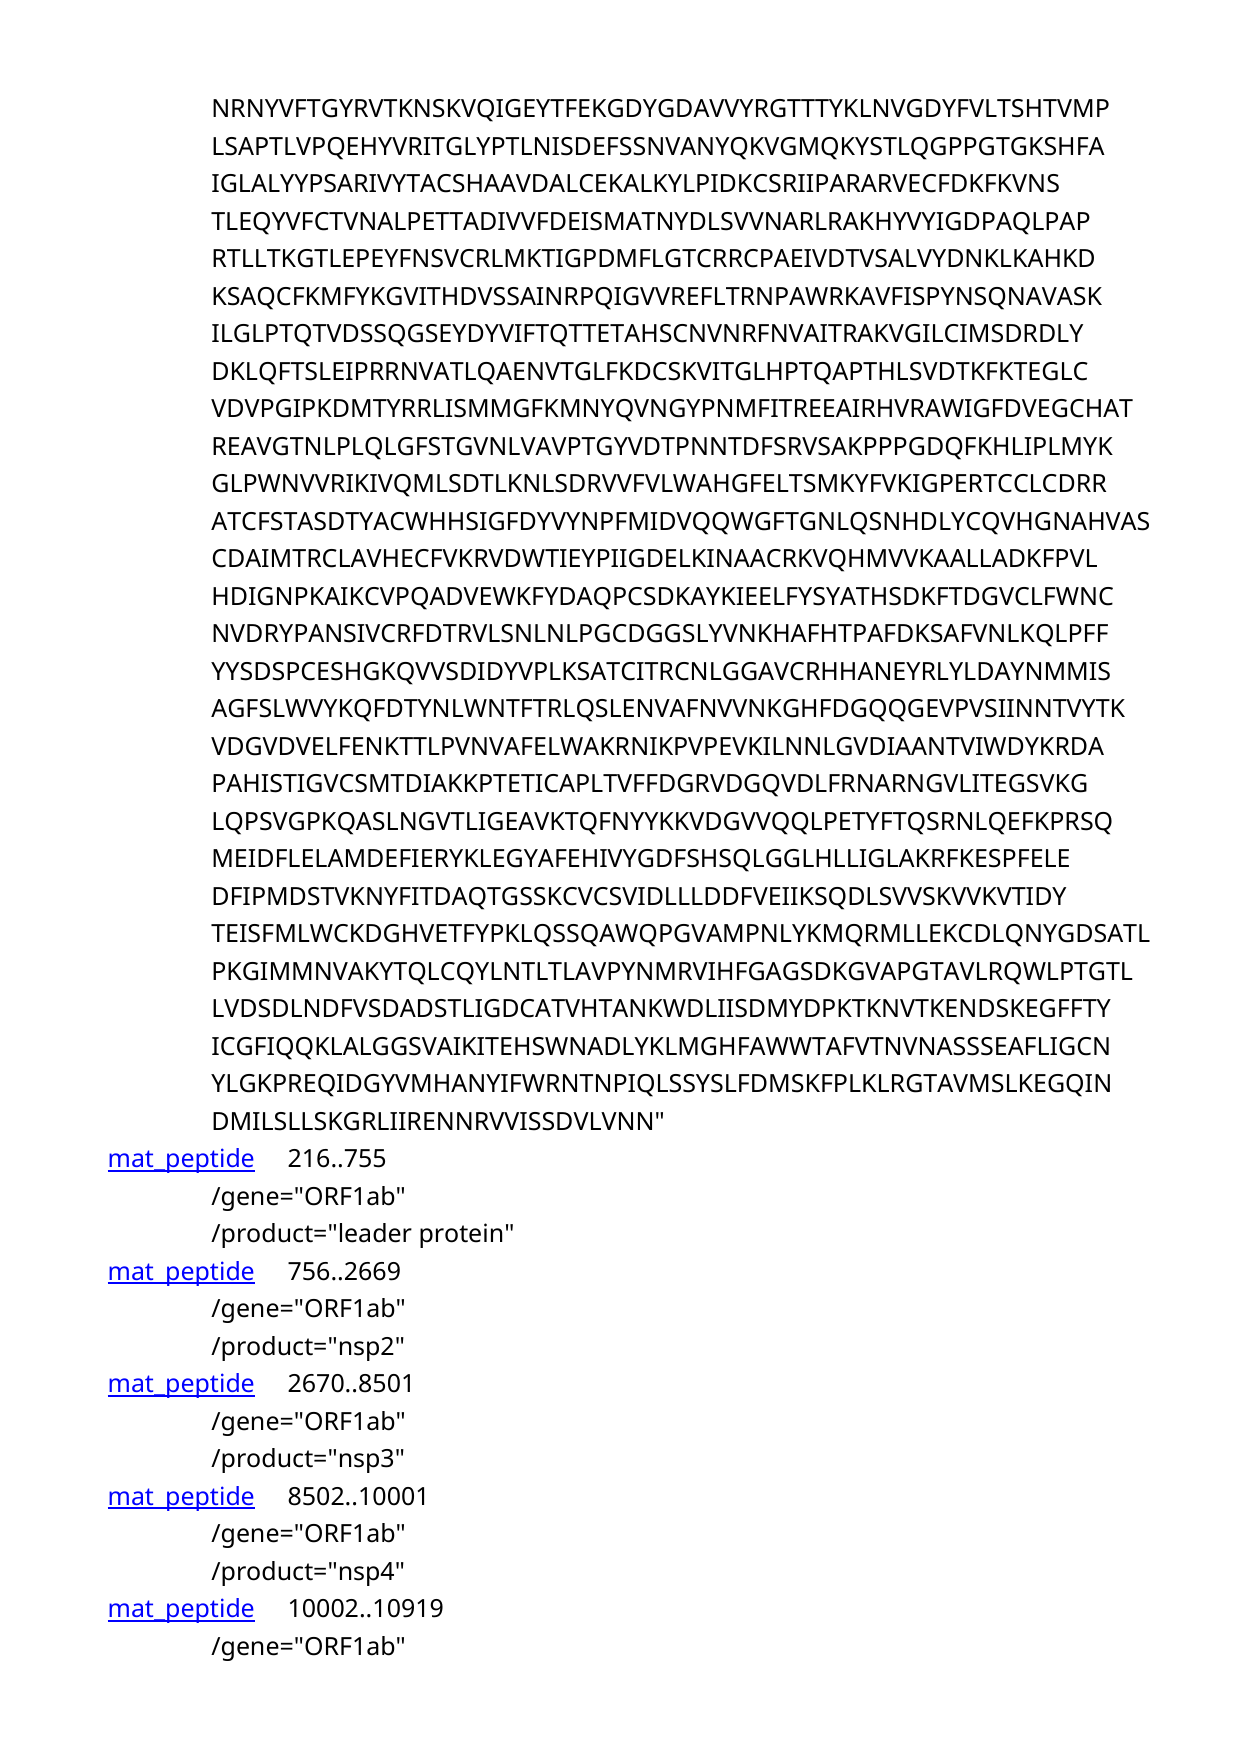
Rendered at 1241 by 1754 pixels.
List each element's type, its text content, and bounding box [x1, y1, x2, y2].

text mat_peptide 216..755 [75, 1139, 1165, 1177]
text PKGIMMNVAKYTQLCQYLNTLTLAVPYNMRVIHFGAGSDKGVAPGTAVLRQWLPTGTL [75, 952, 1165, 989]
text /product="nsp2" [75, 1327, 1165, 1364]
text KSAQCFKMFYKGVITHDVSSAINRPQIGVVREFLTRNPAWRKAVFISPYNSQNAVASK [75, 277, 1165, 314]
text VDGVDVELFENKTTLPVNVAFELWAKRNIKPVPEVKILNNLGVDIAANTVIWDYKRDA [75, 727, 1165, 764]
text YYSDSPCESHGKQVVSDIDYVPLKSATCITRCNLGGAVCRHHANEYRLYLDAYNMMIS [75, 652, 1165, 689]
text REAVGTNLPLQLGFSTGVNLVAVPTGYVDTPNNTDFSRVSAKPPPGDQFKHLIPLMYK [75, 427, 1165, 464]
text NRNYVFTGYRVTKNSKVQIGEYTFEKGDYGDAVVYRGTTTYKLNVGDYFVLTSHTVMP [75, 89, 1165, 127]
text AGFSLWVYKQFDTYNLWNTFTRLQSLENVAFNVVNKGHFDGQQGEVPVSIINNTVYTK [75, 689, 1165, 727]
text /product="nsp3" [75, 1439, 1165, 1477]
text HDIGNPKAIKCVPQADVEWKFYDAQPCSDKAYKIEELFYSYATHSDKFTDGVCLFWNC [75, 577, 1165, 614]
text PAHISTIGVCSMTDIAKKPTETICAPLTVFFDGRVDGQVDLFRNARNGVLITEGSVKG [75, 764, 1165, 802]
text DMILSLLSKGRLIIRENNRVVISSDVLVNN" [75, 1102, 1165, 1139]
text /gene="ORF1ab" [75, 1627, 1165, 1664]
text LVDSDLNDFVSDADSTLIGDCATVHTANKWDLIISDMYDPKTKNVTKENDSKEGFFTY [75, 989, 1165, 1027]
text mat_peptide 10002..10919 [75, 1589, 1165, 1627]
text /gene="ORF1ab" [75, 1514, 1165, 1552]
text ILGLPTQTVDSSQGSEYDYVIFTQTTETAHSCNVNRFNVAITRAKVGILCIMSDRDLY [75, 314, 1165, 352]
text /product="nsp4" [75, 1552, 1165, 1589]
text LQPSVGPKQASLNGVTLIGEAVKTQFNYYKKVDGVVQQLPETYFTQSRNLQEFKPRSQ [75, 802, 1165, 839]
text LSAPTLVPQEHYVRITGLYPTLNISDEFSSNVANYQKVGMQKYSTLQGPPGTGKSHFA [75, 127, 1165, 164]
text /gene="ORF1ab" [75, 1289, 1165, 1327]
text GLPWNVVRIKIVQMLSDTLKNLSDRVVFVLWAHGFELTSMKYFVKIGPERTCCLCDRR [75, 464, 1165, 502]
text TEISFMLWCKDGHVETFYPKLQSSQAWQPGVAMPNLYKMQRMLLEKCDLQNYGDSATL [75, 914, 1165, 952]
text YLGKPREQIDGYVMHANYIFWRNTNPIQLSSYSLFDMSKFPLKLRGTAVMSLKEGQIN [75, 1064, 1165, 1102]
text IGLALYYPSARIVYTACSHAAVDALCEKALKYLPIDKCSRIIPARARVECFDKFKVNS [75, 164, 1165, 202]
text /gene="ORF1ab" [75, 1402, 1165, 1439]
text mat_peptide 8502..10001 [75, 1477, 1165, 1514]
text mat_peptide 756..2669 [75, 1252, 1165, 1289]
text /product="leader protein" [75, 1214, 1165, 1252]
text VDVPGIPKDMTYRRLISMMGFKMNYQVNGYPNMFITREEAIRHVRAWIGFDVEGCHAT [75, 389, 1165, 427]
text CDAIMTRCLAVHECFVKRVDWTIEYPIIGDELKINAACRKVQHMVVKAALLADKFPVL [75, 539, 1165, 577]
text MEIDFLELAMDEFIERYKLEGYAFEHIVYGDFSHSQLGGLHLLIGLAKRFKESPFELE [75, 839, 1165, 877]
text DKLQFTSLEIPRRNVATLQAENVTGLFKDCSKVITGLHPTQAPTHLSVDTKFKTEGLC [75, 352, 1165, 389]
text ATCFSTASDTYACWHHSIGFDYVYNPFMIDVQQWGFTGNLQSNHDLYCQVHGNAHVAS [75, 502, 1165, 539]
text /gene="ORF1ab" [75, 1177, 1165, 1214]
text ICGFIQQKLALGGSVAIKITEHSWNADLYKLMGHFAWWTAFVTNVNASSSEAFLIGCN [75, 1027, 1165, 1064]
text NVDRYPANSIVCRFDTRVLSNLNLPGCDGGSLYVNKHAFHTPAFDKSAFVNLKQLPFF [75, 614, 1165, 652]
text mat_peptide 2670..8501 [75, 1364, 1165, 1402]
text DFIPMDSTVKNYFITDAQTGSSKCVCSVIDLLLDDFVEIIKSQDLSVVSKVVKVTIDY [75, 877, 1165, 914]
text RTLLTKGTLEPEYFNSVCRLMKTIGPDMFLGTCRRCPAEIVDTVSALVYDNKLKAHKD [75, 239, 1165, 277]
text TLEQYVFCTVNALPETTADIVVFDEISMATNYDLSVVNARLRAKHYVYIGDPAQLPAP [75, 202, 1165, 239]
